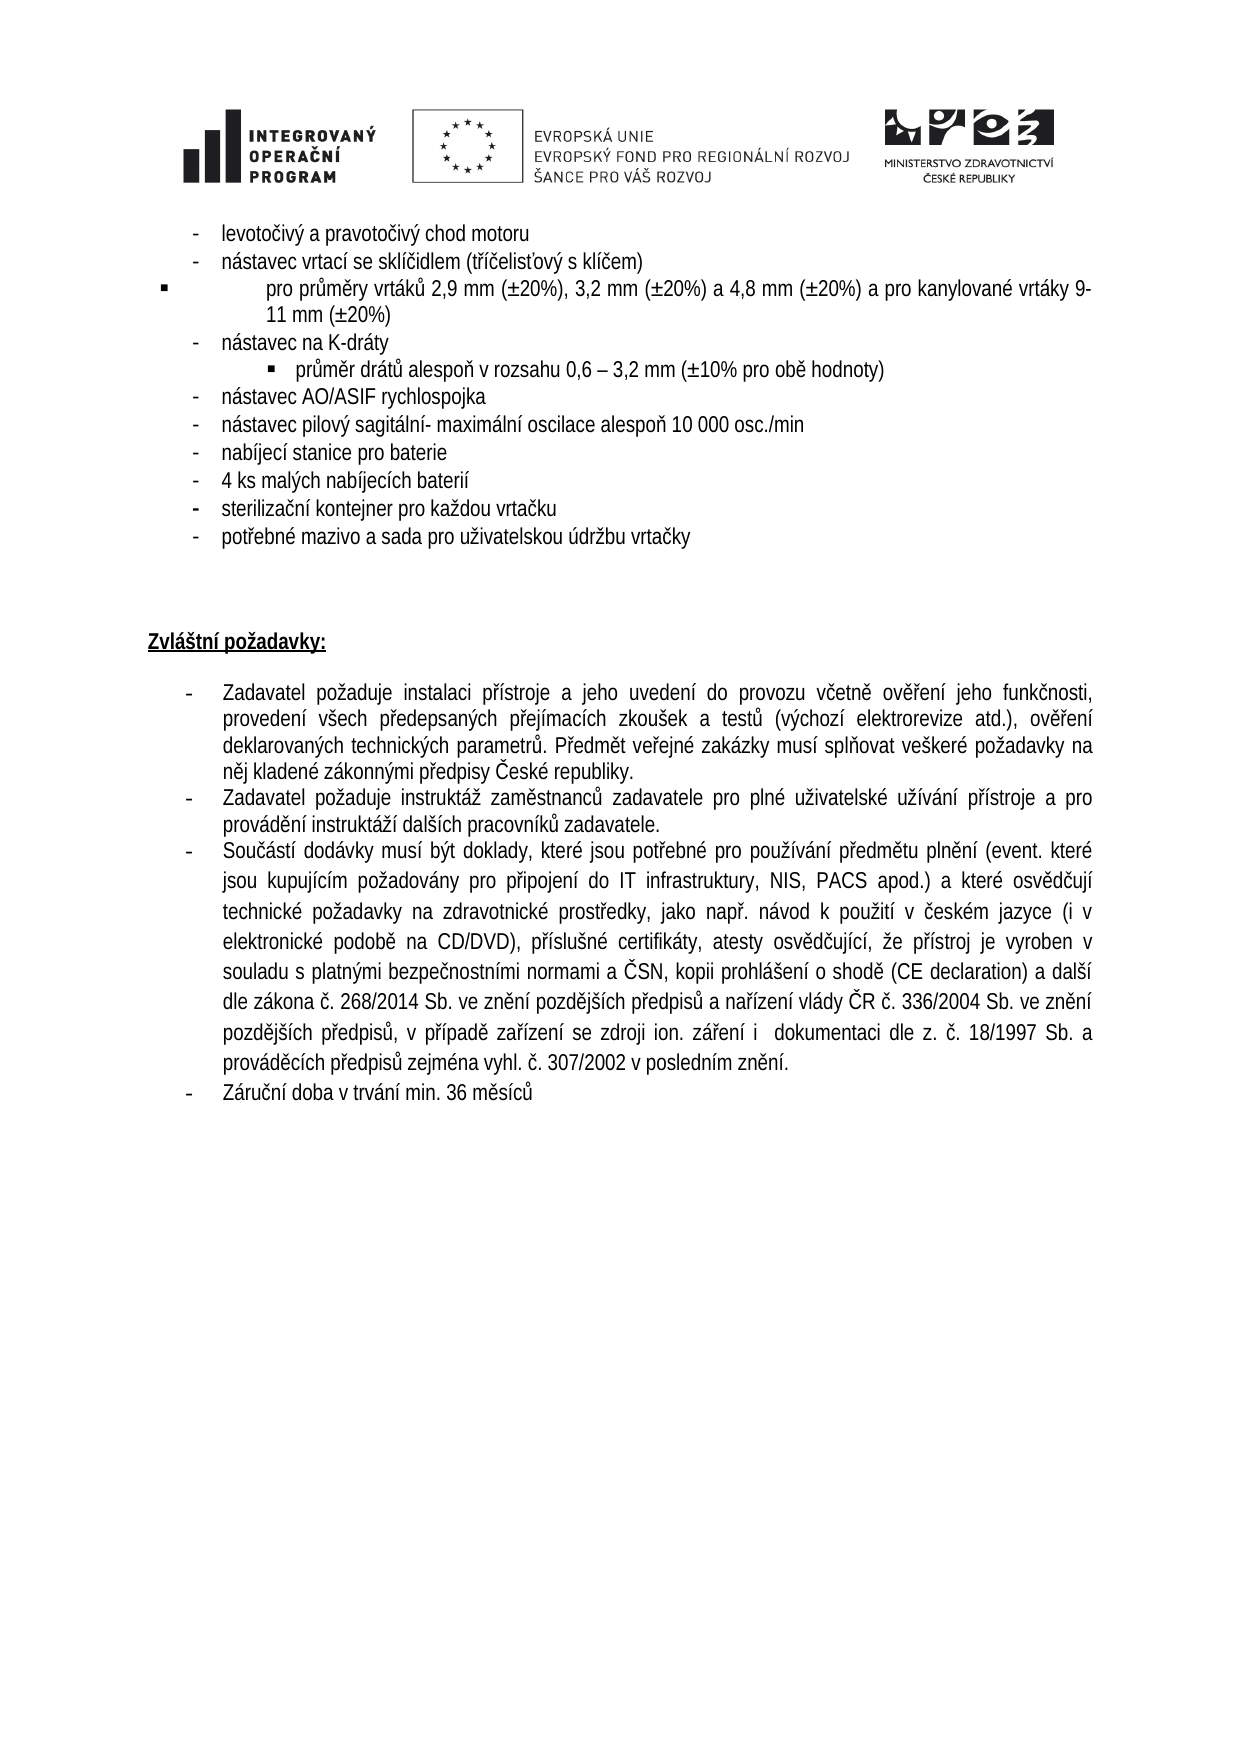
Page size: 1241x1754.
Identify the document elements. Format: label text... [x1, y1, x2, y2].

list průměr drátů alespoň v rozsahu 0,6 – 3,2 mm (±10% pro obě hodnoty) [266, 356, 1093, 382]
list nástavec vrtací se sklíčidlem (tříčelisťový s klíčem) [192, 247, 1093, 275]
list Záruční doba v trvání min. 36 měsíců [185, 1079, 1093, 1105]
list Zadavatel požaduje instalaci přístroje a jeho uvedení do provozu včetně ověření jeho funkčnosti, provedení všech předepsaných přejímacích zkoušek a testů (výchozí elektrorevize atd.), ověření deklarovaných technických parametrů. Předmět veřejné zakázky musí splňovat veškeré požadavky na něj kladené zákonnými předpisy České republiky. [185, 679, 1093, 784]
list Zadavatel požaduje instruktáž zaměstnanců zadavatele pro plné uživatelské užívání přístroje a pro provádění instruktáží dalších pracovníků zadavatele. [185, 784, 1093, 837]
list nástavec na K-dráty [192, 328, 1093, 356]
list sterilizační kontejner pro každou vrtačku [192, 494, 1093, 522]
list levotočivý a pravotočivý chod motoru [192, 219, 1093, 247]
text Zvláštní požadavky: [148, 628, 1093, 654]
picture [147, 73, 1090, 219]
list nabíjecí stanice pro baterie [192, 438, 1093, 466]
list nástavec AO/ASIF rychlospojka [192, 382, 1093, 410]
list Součástí dodávky musí být doklady, které jsou potřebné pro používání předmětu plnění (event. které jsou kupujícím požadovány pro připojení do IT infrastruktury, NIS, PACS apod.) a které osvědčují technické požadavky na zdravotnické prostředky, jako např. návod k použití v českém jazyce (i v elektronické podobě na CD/DVD), příslušné certifikáty, atesty osvědčující, že přístroj je vyroben v souladu s platnými bezpečnostními normami a ČSN, kopii prohlášení o shodě (CE declaration) a další dle zákona č. 268/2014 Sb. ve znění pozdějších předpisů a nařízení vlády ČR č. 336/2004 Sb. ve znění pozdějších předpisů, v případě zařízení se zdroji ion. záření i dokumentaci dle z. č. 18/1997 Sb. a prováděcích předpisů zejména vyhl. č. 307/2002 v posledním znění. [185, 837, 1093, 1075]
list pro průměry vrtáků 2,9 mm (±20%), (±20%) a (±20%) a pro kanylované vrtáky 9-±20%) [159, 275, 1093, 328]
list potřebné mazivo a sada pro uživatelskou údržbu vrtačky [192, 522, 1093, 550]
list 4 ks malých nabíjecích baterií [192, 466, 1093, 494]
list nástavec pilový sagitální- maximální oscilace alespoň 10 000 osc./min [192, 410, 1093, 438]
